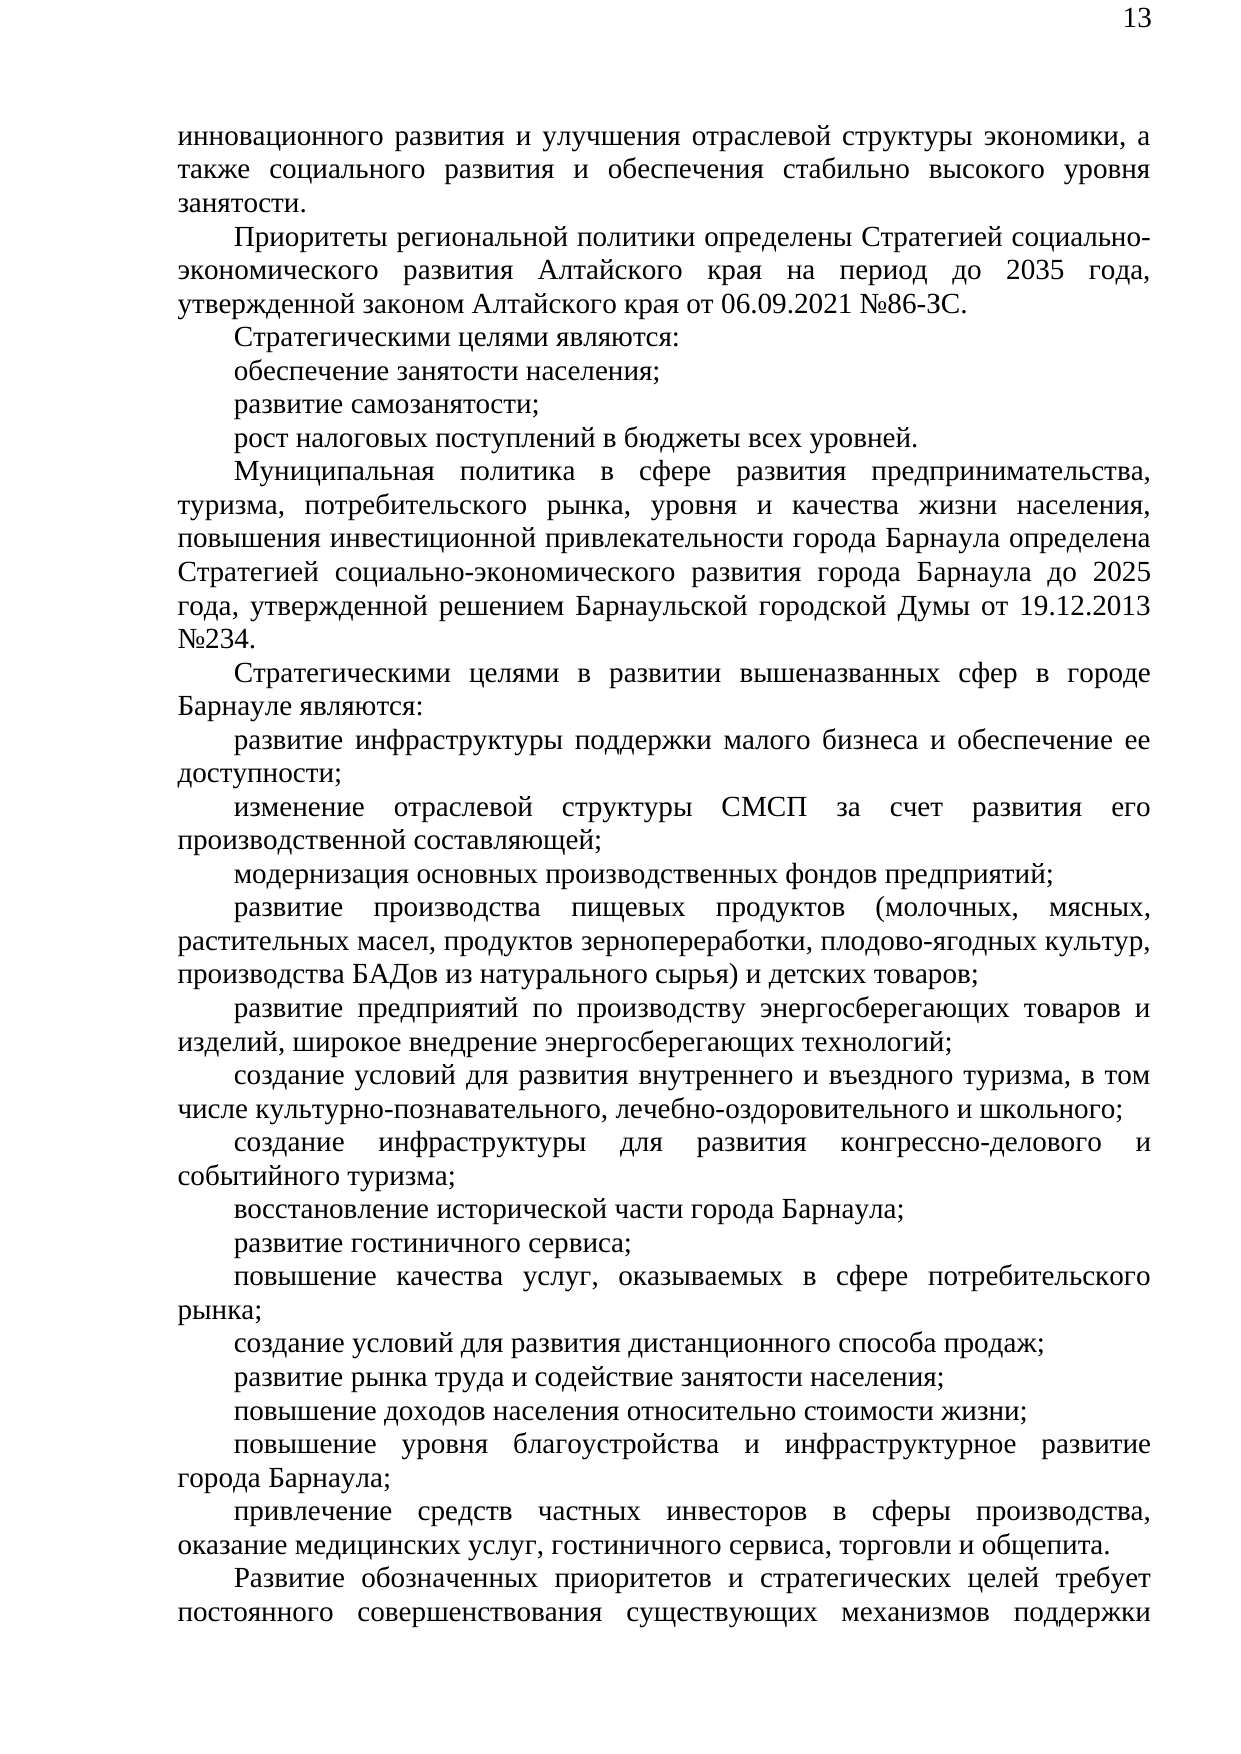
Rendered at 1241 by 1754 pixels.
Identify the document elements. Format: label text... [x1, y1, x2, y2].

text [177, 118, 1152, 219]
text восстановление исторической части города Барнаула; [177, 1191, 1152, 1225]
text развитие инфраструктуры поддержки малого бизнеса и обеспечение ее доступности; [177, 722, 1152, 789]
text Муниципальная политика в сфере развития предпринимательства, туризма, потребительского рынка, уровня и качества жизни населения, повышения инвестиционной привлекательности города Барнаула определена Стратегией социально-экономического развития города Барнаула до 2025 года, утвержденной решением Барнаульской городской Думы от 19.12.2013 №234. [177, 453, 1152, 655]
text повышение уровня благоустройства и инфраструктурное развитие города Барнаула; [177, 1426, 1152, 1493]
text развитие производства пищевых продуктов (молочных, мясных, растительных масел, продуктов зернопереработки, плодово-ягодных культур, производства БАДов из натурального сырья) и детских товаров; [177, 889, 1152, 990]
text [177, 1560, 1152, 1627]
text привлечение средств частных инвесторов в сферы производства, оказание медицинских услуг, гостиничного сервиса, торговли и общепита. [177, 1493, 1152, 1560]
text создание инфраструктуры для развития конгрессно-делового и событийного туризма; [177, 1124, 1152, 1191]
text повышение доходов населения относительно стоимости жизни; [177, 1393, 1152, 1426]
text изменение отраслевой структуры СМСП за счет развития его производственной составляющей; [177, 789, 1152, 856]
text развитие гостиничного сервиса; [177, 1225, 1152, 1258]
text повышение качества услуг, оказываемых в сфере потребительского рынка; [177, 1258, 1152, 1326]
text модернизация основных производственных фондов предприятий; [177, 856, 1152, 889]
text развитие рынка труда и содействие занятости населения; [177, 1359, 1152, 1393]
text рост налоговых поступлений в бюджеты всех уровней. [177, 420, 1152, 453]
text Приоритеты региональной политики определены Стратегией социально-экономического развития Алтайского края на период до 2035 года, утвержденной законом Алтайского края от 06.09.2021 №86-ЗС. [177, 219, 1152, 319]
text развитие предприятий по производству энергосберегающих товаров и изделий, широкое внедрение энергосберегающих технологий; [177, 990, 1152, 1057]
text развитие самозанятости; [177, 386, 1152, 420]
text Стратегическими целями в развитии вышеназванных сфер в городе Барнауле являются: [177, 655, 1152, 722]
text Стратегическими целями являются: [177, 319, 1152, 353]
text обеспечение занятости населения; [177, 353, 1152, 386]
text создание условий для развития дистанционного способа продаж; [177, 1326, 1152, 1359]
text создание условий для развития внутреннего и въездного туризма, в том числе культурно-познавательного, лечебно-оздоровительного и школьного; [177, 1057, 1152, 1124]
